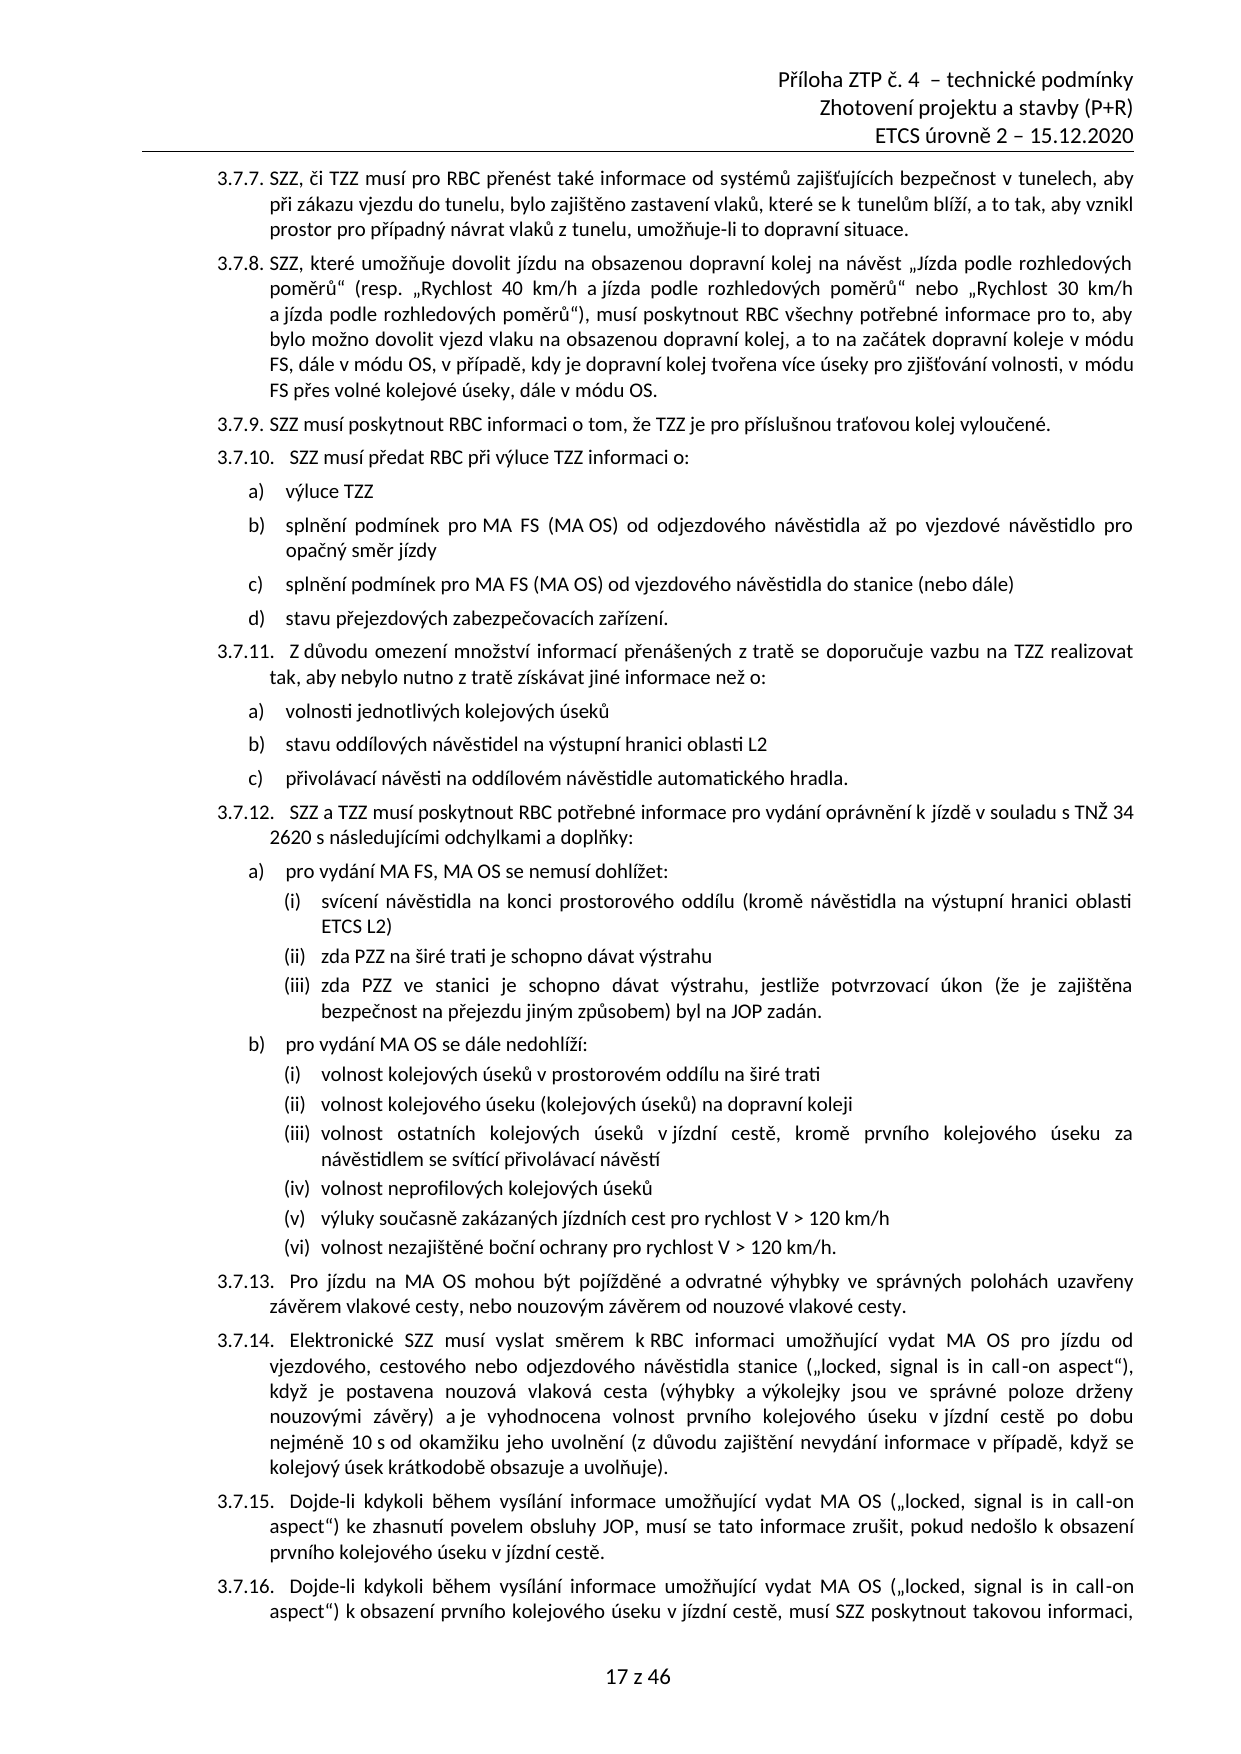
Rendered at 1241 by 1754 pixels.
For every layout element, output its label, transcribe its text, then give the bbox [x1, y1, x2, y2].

text SZZ a TZZ musí poskytnout RBC potřebné informace pro vydání oprávnění k jízdě v souladu s TNŽ 34 2620 s následujícími odchylkami a doplňky: [217, 799, 1134, 850]
text zda PZZ ve stanici je schopno dávat výstrahu, jestliže potvrzovací úkon (že je zajištěna bezpečnost na přejezdu jiným způsobem) byl na JOP zadán. [283, 972, 1134, 1023]
list svícení návěstidla na konci prostorového oddílu (kromě návěstidla na výstupní hranici oblasti ETCS L2) [283, 888, 1134, 939]
text Dojde-li kdykoli během vysílání informace umožňující vydat MA OS („locked, signal is in call-on aspect“) ke zhasnutí povelem obsluhy JOP, musí se tato informace zrušit, pokud nedošlo k obsazení prvního kolejového úseku v jízdní cestě. [217, 1488, 1134, 1564]
text Elektronické SZZ musí vyslat směrem k RBC informaci umožňující vydat MA OS pro jízdu od vjezdového, cestového nebo odjezdového návěstidla stanice („locked, signal is in call-on aspect“), když je postavena nouzová vlaková cesta (výhybky a výkolejky jsou ve správné poloze drženy nouzovými závěry) a je vyhodnocena volnost prvního kolejového úseku v jízdní cestě po dobu nejméně 10 s od okamžiku jeho uvolnění (z důvodu zajištění nevydání informace v případě, když se kolejový úsek krátkodobě obsazuje a uvolňuje). [217, 1327, 1134, 1480]
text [217, 1573, 1134, 1624]
text volnost nezajištěné boční ochrany pro rychlost V > 120 km/h. [283, 1234, 1134, 1260]
text splnění podmínek pro MA FS (MA OS) od vjezdového návěstidla do stanice (nebo dále) [248, 571, 1134, 597]
text Pro jízdu na MA OS mohou být pojížděné a odvratné výhybky ve správných polohách uzavřeny závěrem vlakové cesty, nebo nouzovým závěrem od nouzové vlakové cesty. [217, 1268, 1134, 1319]
text volnost ostatních kolejových úseků v jízdní cestě, kromě prvního kolejového úseku za návěstidlem se svítící přivolávací návěstí [283, 1120, 1134, 1171]
text Z důvodu omezení množství informací přenášených z tratě se doporučuje vazbu na TZZ realizovat tak, aby nebylo nutno z tratě získávat jiné informace než o: [217, 639, 1134, 689]
text stavu oddílových návěstidel na výstupní hranici oblasti L2 [248, 732, 1134, 757]
text přivolávací návěsti na oddílovém návěstidle automatického hradla. [248, 765, 1134, 791]
text výluky současně zakázaných jízdních cest pro rychlost V > 120 km/h [283, 1205, 1134, 1230]
list volnosti jednotlivých kolejových úseků [248, 698, 1134, 723]
text splnění podmínek pro MA FS (MA OS) od odjezdového návěstidla až po vjezdové návěstidlo pro opačný směr jízdy [248, 512, 1134, 563]
list výluce TZZ [248, 478, 1134, 504]
text SZZ musí poskytnout RBC informaci o tom, že TZZ je pro příslušnou traťovou kolej vyloučené. [217, 411, 1134, 436]
text SZZ, které umožňuje dovolit jízdu na obsazenou dopravní kolej na návěst „Jízda podle rozhledových poměrů“ (resp. „Rychlost 40 km/h a jízda podle rozhledových poměrů“ nebo „Rychlost 30 km/h a jízda podle rozhledových poměrů“), musí poskytnout RBC všechny potřebné informace pro to, aby bylo možno dovolit vjezd vlaku na obsazenou dopravní kolej, a to na začátek dopravní koleje v módu FS, dále v módu OS, v případě, kdy je dopravní kolej tvořena více úseky pro zjišťování volnosti, v módu FS přes volné kolejové úseky, dále v módu OS. [217, 250, 1134, 402]
text pro vydání MA OS se dále nedohlíží: [248, 1032, 1134, 1057]
list volnost kolejových úseků v prostorovém oddílu na širé trati [283, 1061, 1134, 1087]
text SZZ, či TZZ musí pro RBC přenést také informace od systémů zajišťujících bezpečnost v tunelech, aby při zákazu vjezdu do tunelu, bylo zajištěno zastavení vlaků, které se k tunelům blíží, a to tak, aby vznikl prostor pro případný návrat vlaků z tunelu, umožňuje-li to dopravní situace. [217, 165, 1134, 242]
text volnost neprofilových kolejových úseků [283, 1175, 1134, 1201]
text zda PZZ na širé trati je schopno dávat výstrahu [283, 943, 1134, 968]
list pro vydání MA FS, MA OS se nemusí dohlížet: [248, 858, 1134, 884]
text SZZ musí předat RBC při výluce TZZ informaci o: [217, 444, 1134, 470]
text stavu přejezdových zabezpečovacích zařízení. [248, 605, 1134, 630]
text volnost kolejového úseku (kolejových úseků) na dopravní koleji [283, 1091, 1134, 1116]
